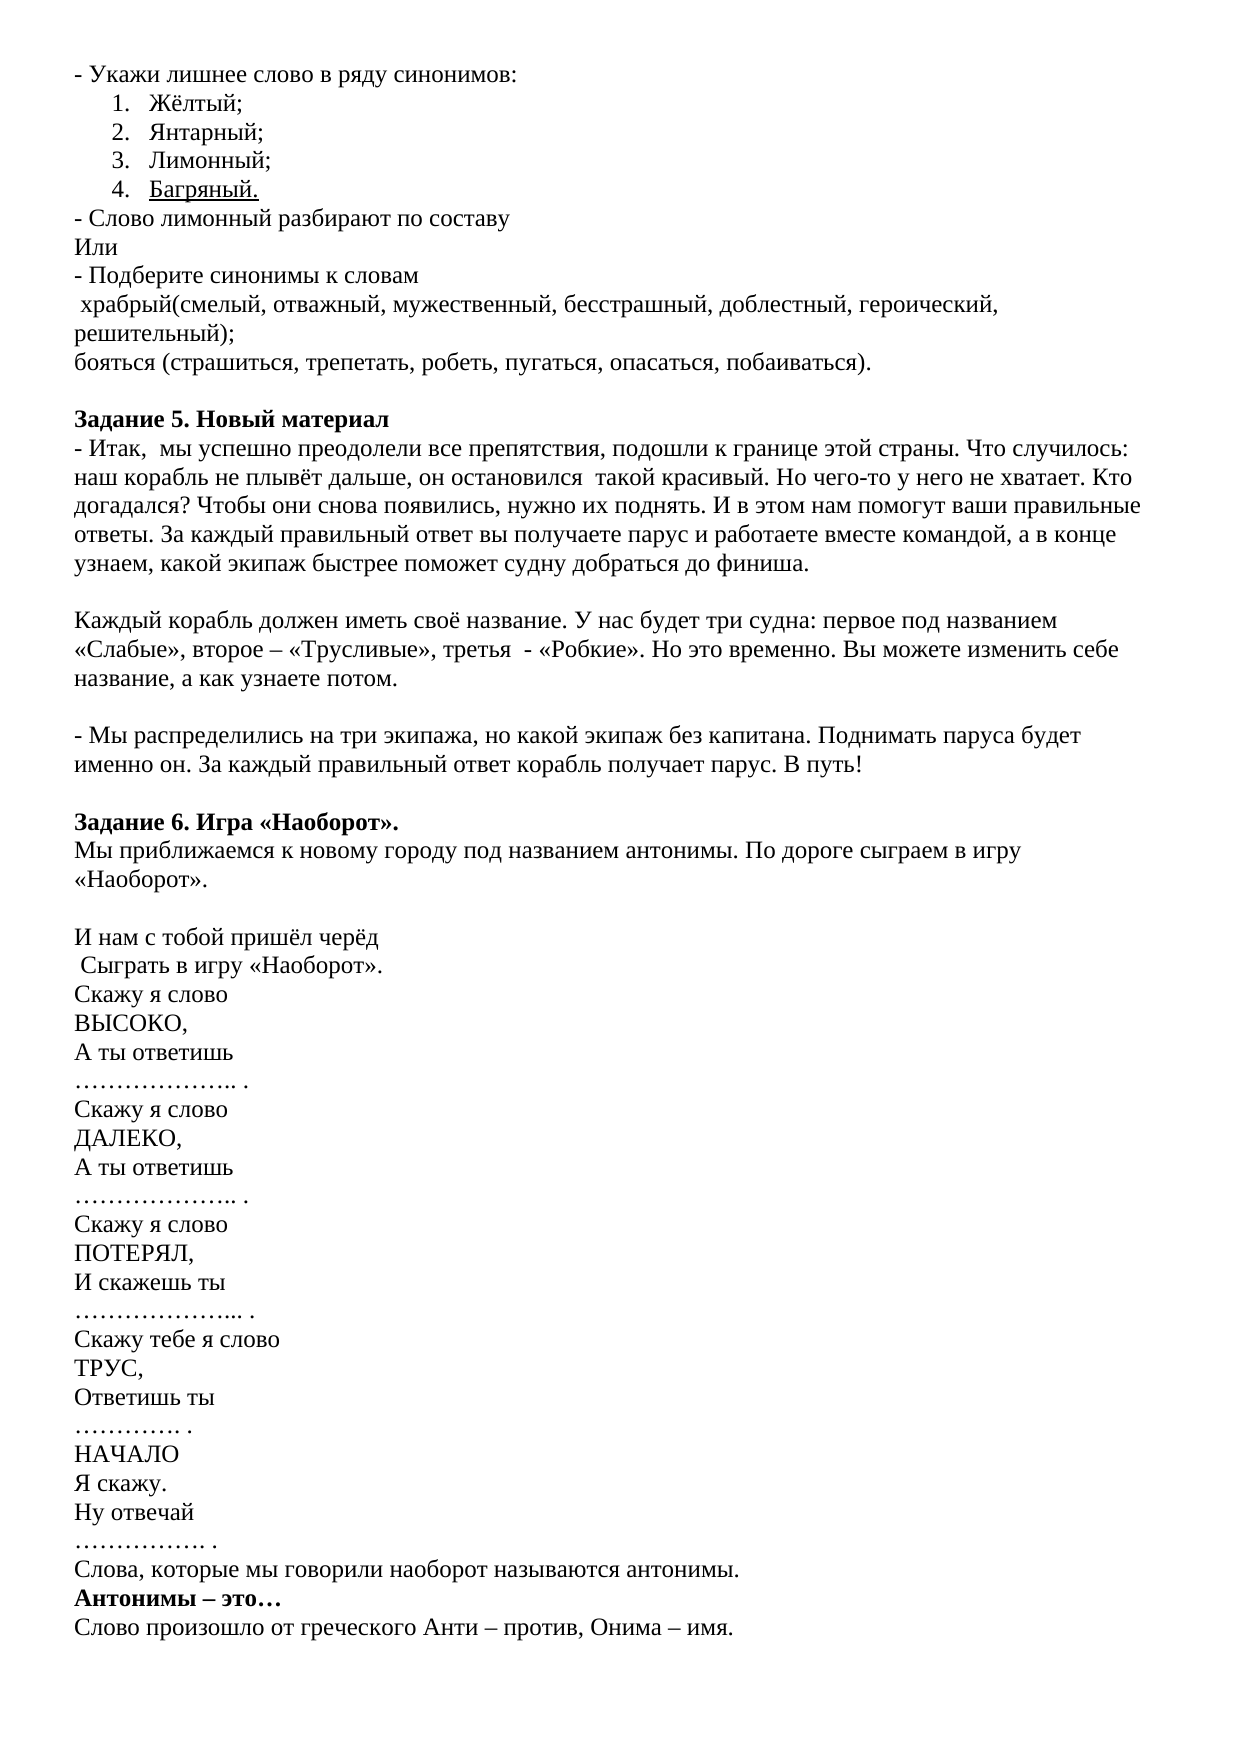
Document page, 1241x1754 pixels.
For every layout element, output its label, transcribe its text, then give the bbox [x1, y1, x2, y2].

text А ты ответишь [74, 1152, 1152, 1180]
text Антонимы – это… [74, 1583, 1152, 1612]
text Слово произошло от греческого Анти – против, Онима – имя. [74, 1612, 1152, 1640]
text ТРУС, [74, 1353, 1152, 1382]
text И нам с тобой пришёл черёд [74, 922, 1152, 950]
text Ну отвечай [74, 1497, 1152, 1525]
text Задание 6. Игра «Наоборот». [74, 807, 1152, 835]
text ……………. . [74, 1525, 1152, 1554]
text - Слово лимонный разбирают по составу [74, 203, 1152, 232]
list Лимонный; [111, 145, 1152, 174]
text И скажешь ты [74, 1267, 1152, 1295]
text …………. . [74, 1410, 1152, 1439]
text Скажу тебе я слово [74, 1324, 1152, 1353]
text НАЧАЛО [74, 1439, 1152, 1468]
text ……………….. . [74, 1180, 1152, 1209]
text Каждый корабль должен иметь своё название. У нас будет три судна: первое под названием «Слабые», второе – «Трусливые», третья - «Робкие». Но это временно. Вы можете изменить себе название, а как узнаете потом. [74, 605, 1152, 692]
text Скажу я слово [74, 1209, 1152, 1238]
text Или [74, 232, 1152, 260]
text храбрый(смелый, отважный, мужественный, бесстрашный, доблестный, героический, решительный); [74, 289, 1152, 347]
list Багряный. [111, 174, 1152, 203]
text - Мы распределились на три экипажа, но какой экипаж без капитана. Поднимать паруса будет именно он. За каждый правильный ответ корабль получает парус. В путь! [74, 720, 1152, 778]
text Я скажу. [74, 1468, 1152, 1497]
text Скажу я слово [74, 979, 1152, 1008]
text ДАЛЕКО, [74, 1123, 1152, 1152]
text ………………... . [74, 1295, 1152, 1324]
list Янтарный; [111, 117, 1152, 145]
text - Подберите синонимы к словам [74, 260, 1152, 289]
text ВЫСОКО, [74, 1008, 1152, 1037]
text Слова, которые мы говорили наоборот называются антонимы. [74, 1554, 1152, 1583]
text Мы приближаемся к новому городу под названием антонимы. По дороге сыграем в игру «Наоборот». [74, 835, 1152, 893]
text ПОТЕРЯЛ, [74, 1238, 1152, 1267]
text Сыграть в игру «Наоборот». [74, 950, 1152, 979]
text ……………….. . [74, 1065, 1152, 1094]
text бояться (страшиться, трепетать, робеть, пугаться, опасаться, побаиваться). [74, 347, 1152, 375]
text - Укажи лишнее слово в ряду синонимов: [74, 59, 1152, 88]
text Скажу я слово [74, 1094, 1152, 1123]
text Задание 5. Новый материал [74, 404, 1152, 433]
text А ты ответишь [74, 1037, 1152, 1065]
list Жёлтый; [111, 88, 1152, 117]
text - Итак, мы успешно преодолели все препятствия, подошли к границе этой страны. Что случилось: наш корабль не плывёт дальше, он остановился такой красивый. Но чего-то у него не хватает. Кто догадался? Чтобы они снова появились, нужно их поднять. И в этом нам помогут ваши правильные ответы. За каждый правильный ответ вы получаете парус и работаете вместе командой, а в конце узнаем, какой экипаж быстрее поможет судну добраться до финиша. [74, 433, 1152, 577]
text Ответишь ты [74, 1382, 1152, 1410]
